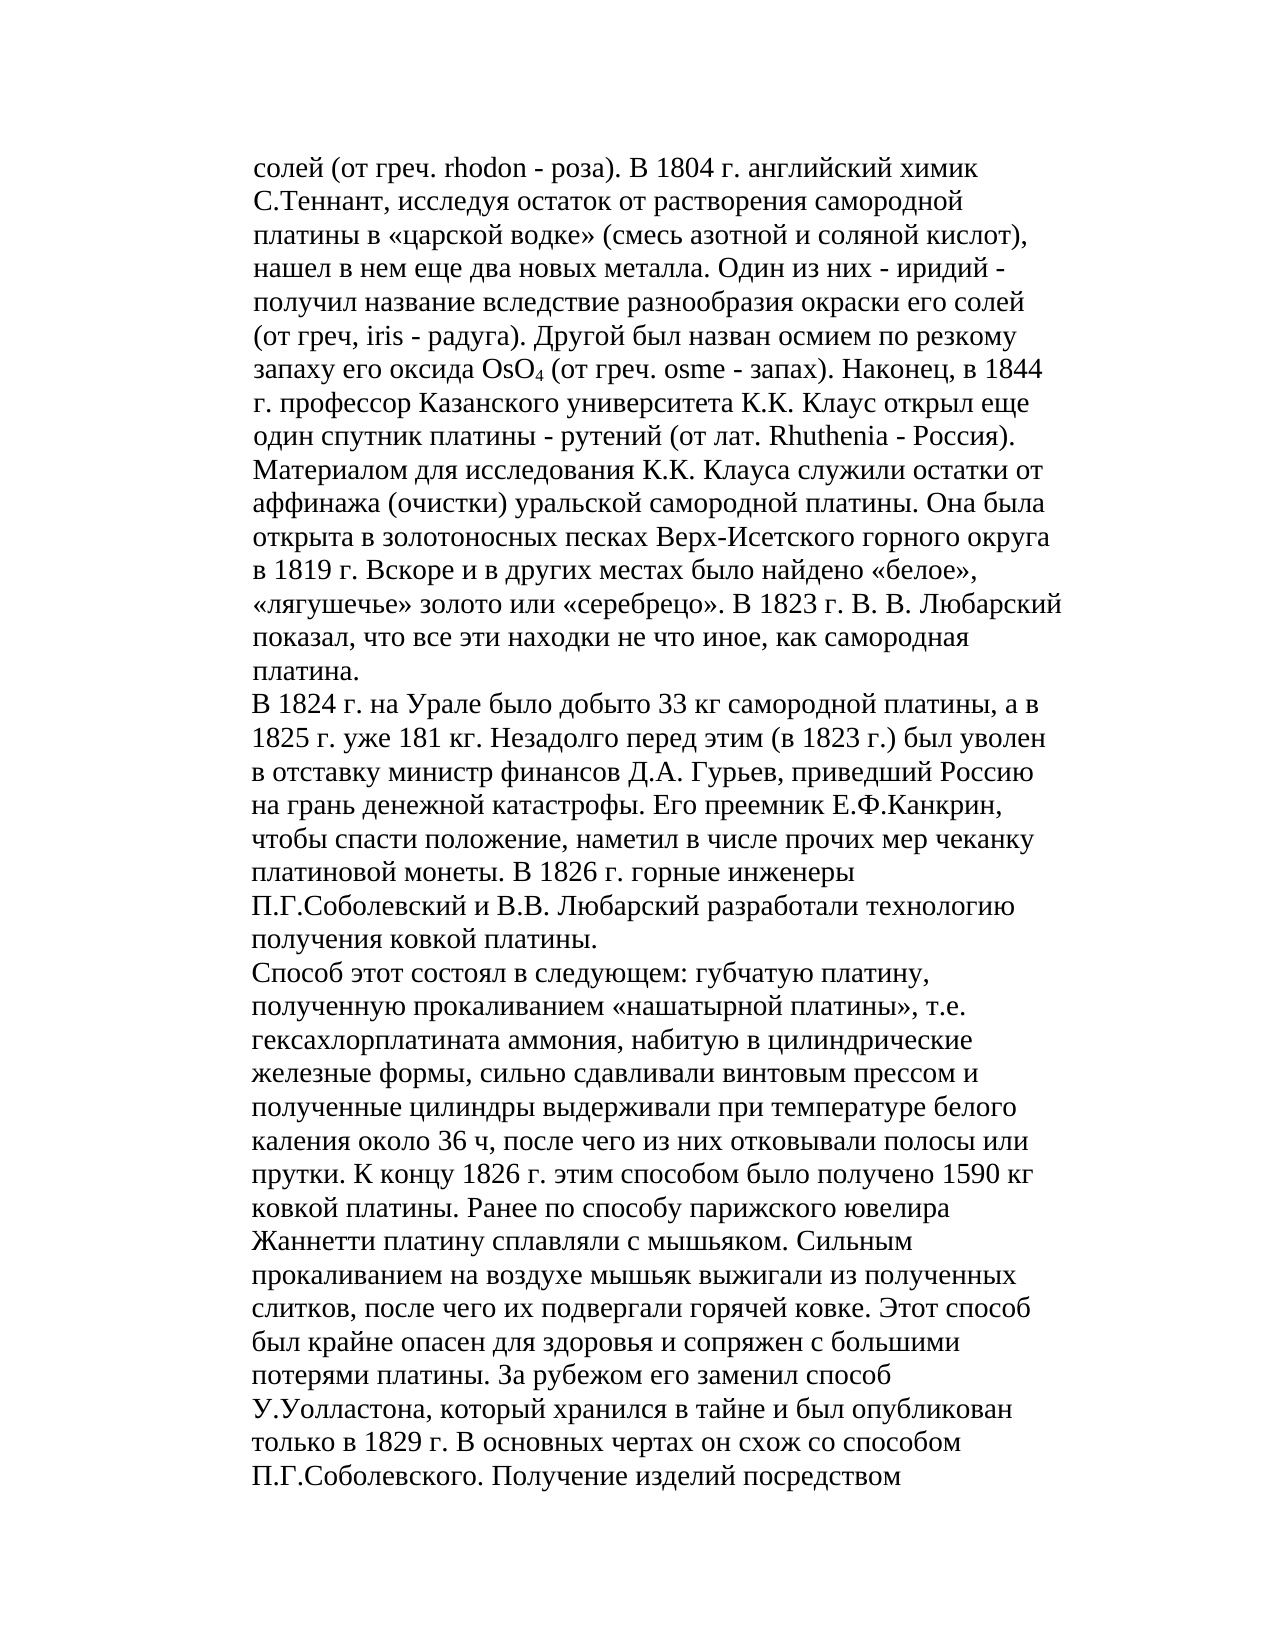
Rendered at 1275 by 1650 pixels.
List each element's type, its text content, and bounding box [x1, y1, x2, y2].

text Материалом для исследования К.К. Клауса служили остатки от аффинажа (очистки) уральской самородной платины. Она была открыта в золотоносных песках Верх-Исетского горного округа в 1819 г. Вскоре и в других местах было найдено «белое», «лягушечье» золото или «серебрецо». В 1823 г. В. В. Любарский показал, что все эти находки не что иное, как самородная платина. [252, 452, 1063, 687]
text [251, 955, 1062, 1492]
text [253, 150, 1061, 452]
text В 1824 г. на Урале было добыто 33 кг самородной платины, а в 1825 г. уже 181 кг. Незадолго перед этим (в 1823 г.) был уволен в отставку министр финансов Д.А. Гурьев, приведший Россию на грань денежной катастрофы. Его преемник Е.Ф.Канкрин, чтобы спасти положение, наметил в числе прочих мер чеканку платиновой монеты. В 1826 г. горные инженеры П.Г.Соболевский и В.В. Любарский разработали технологию получения ковкой платины. [251, 687, 1063, 955]
